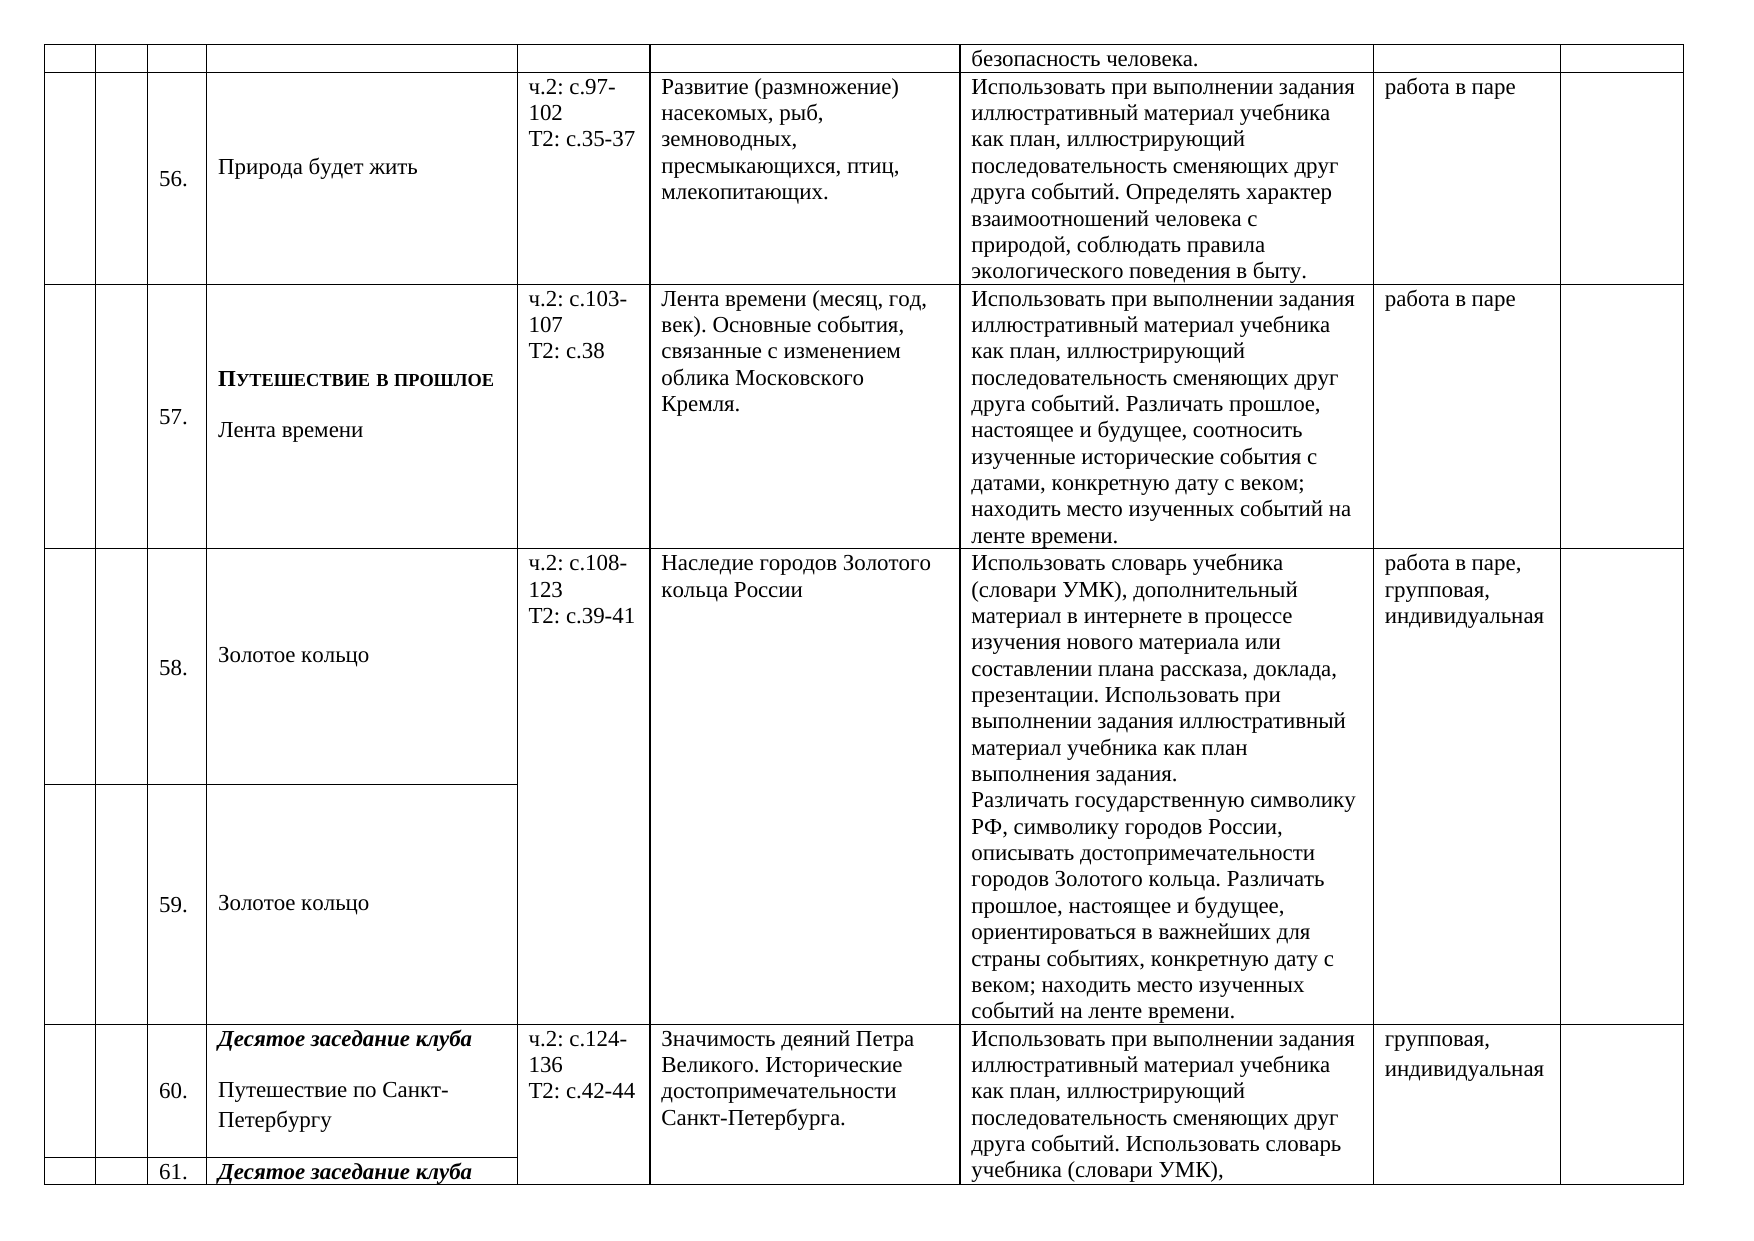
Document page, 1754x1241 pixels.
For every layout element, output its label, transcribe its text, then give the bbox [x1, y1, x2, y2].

table_cell [148, 549, 206, 784]
table_cell [148, 1025, 206, 1157]
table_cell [207, 1158, 517, 1184]
table_cell Развитие (размножение) насекомых, рыб, земноводных, пресмыкающихся, птиц, млекопитающих. [651, 73, 959, 284]
table_cell [96, 1158, 147, 1184]
table_cell [45, 45, 95, 72]
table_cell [651, 45, 959, 72]
table_cell Наследие городов Золотого кольца России [651, 549, 959, 1024]
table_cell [207, 45, 517, 72]
table_cell [1561, 549, 1683, 1024]
table_cell Золотое кольцо [207, 785, 517, 1024]
table_cell [45, 1158, 95, 1184]
table_cell Использовать при выполнении задания иллюстративный материал учебника как план, иллюстрирующий последовательность сменяющих друг друга событий. Определять характер взаимоотношений человека с природой, соблюдать правила экологического поведения в быту. [961, 73, 1373, 284]
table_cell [1374, 45, 1560, 72]
table_cell Значимость деяний Петра Великого. Исторические достопримечательности Санкт-Петербурга. [651, 1025, 959, 1184]
table_cell работа в паре, групповая, индивидуальная [1374, 549, 1560, 1024]
table_cell [96, 785, 147, 1024]
table_cell [148, 785, 206, 1024]
table_cell Путешествие в прошлое Лента времени [207, 285, 517, 548]
table_cell [96, 549, 147, 784]
table_cell [1561, 73, 1683, 284]
table_cell [45, 1025, 95, 1157]
table_cell [45, 549, 95, 784]
table_cell [96, 1025, 147, 1157]
table_cell [45, 73, 95, 284]
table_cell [518, 45, 649, 72]
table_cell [207, 1025, 517, 1157]
table_cell Использовать при выполнении задания иллюстративный материал учебника как план, иллюстрирующий последовательность сменяющих друг друга событий. Использовать словарь учебника (словари УМК), дополнительный материал в интернете в процессе составлении плана рассказа. Использовать готовые модели (условные знаки, план, план-карту) для выявления признаков и свойств объектов. Работать с картой: находить и показывать на карте г.Санкт-Петербург. Различать государственную символику РФ, символику городов России, описывать достопримечательности Санкт-Петербурга. Различать прошлое, настоящее и будущее, соотносить изученные исторические события с датами, находить место изученных событий на ленте времени. [961, 1025, 1373, 1184]
table_cell Золотое кольцо [207, 549, 517, 784]
table_cell [148, 285, 206, 548]
table_cell работа в паре [1374, 285, 1560, 548]
table_cell ч.2: с.108-123 Т2: с.39-41 [518, 549, 649, 1024]
table_cell [1561, 45, 1683, 72]
table_cell [1561, 1025, 1683, 1184]
table_cell [148, 45, 206, 72]
table_cell Использовать при выполнении задания иллюстративный материал учебника как план, иллюстрирующий последовательность сменяющих друг друга событий. Различать прошлое, настоящее и будущее, соотносить изученные исторические события с датами, конкретную дату с веком; находить место изученных событий на ленте времени. [961, 285, 1373, 548]
table_cell ч.2: с.103-107 Т2: с.38 [518, 285, 649, 548]
table_cell [45, 785, 95, 1024]
table_cell [96, 285, 147, 548]
table_cell [148, 1158, 206, 1184]
table_cell ч.2: с.124-136 Т2: с.42-44 [518, 1025, 649, 1184]
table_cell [961, 45, 1373, 72]
table_cell групповая, индивидуальная [1374, 1025, 1560, 1184]
table_cell [1561, 285, 1683, 548]
table_cell [96, 45, 147, 72]
table_cell Лента времени (месяц, год, век). Основные события, связанные с изменением облика Московского Кремля. [651, 285, 959, 548]
table_cell [45, 285, 95, 548]
table_cell [96, 73, 147, 284]
table_cell [148, 73, 206, 284]
table_cell работа в паре [1374, 73, 1560, 284]
table_cell Природа будет жить [207, 73, 517, 284]
table_cell Использовать словарь учебника (словари УМК), дополнительный материал в интернете в процессе изучения нового материала или составлении плана рассказа, доклада, презентации. Использовать при выполнении задания иллюстративный материал учебника как план выполнения задания. Различать государственную символику РФ, символику городов России, описывать достопримечательности городов Золотого кольца. Различать прошлое, настоящее и будущее, ориентироваться в важнейших для страны событиях, конкретную дату с веком; находить место изученных событий на ленте времени. [961, 549, 1373, 1024]
table_cell ч.2: с.97-102 Т2: с.35-37 [518, 73, 649, 284]
